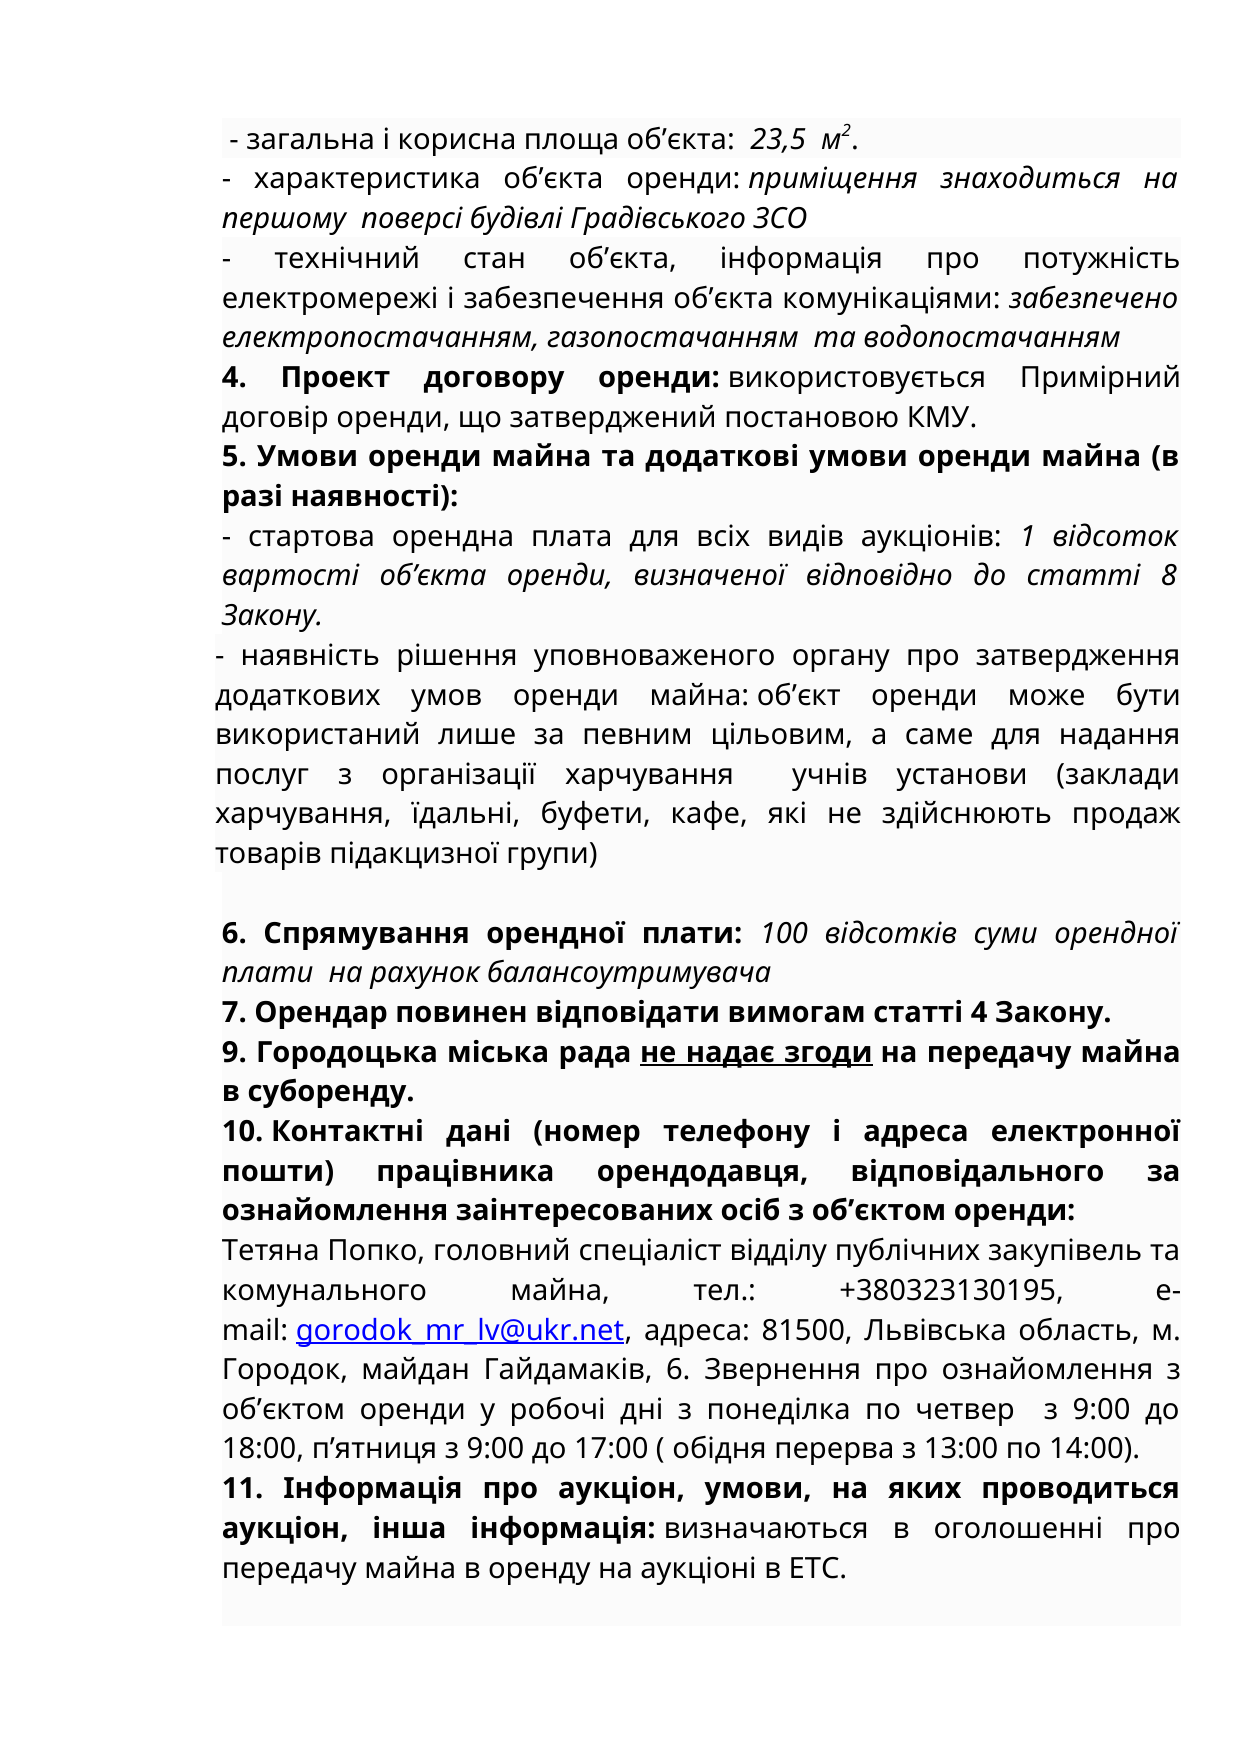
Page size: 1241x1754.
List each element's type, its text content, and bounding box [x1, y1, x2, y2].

text 9. Городоцька міська рада не надає згоди на передачу майна в суборенду. [222, 1031, 1181, 1110]
text - технічний стан об’єкта, інформація про потужність електромережі і забезпечення об’єкта комунікаціями: забезпечено електропостачанням, газопостачанням та водопостачанням [222, 237, 1181, 356]
text - загальна і корисна площа об’єкта: 23,5 м2. [222, 118, 1181, 158]
text 4. Проект договору оренди: використовується Примірний договір оренди, що затверджений постановою КМУ. [222, 356, 1181, 436]
text 5. Умови оренди майна та додаткові умови оренди майна (в разі наявності): [222, 436, 1181, 515]
text - стартова орендна плата для всіх видів аукціонів: 1 відсоток вартості об’єкта оренди, визначеної відповідно до статті 8 Закону. [222, 515, 1181, 634]
text 7. Орендар повинен відповідати вимогам статті 4 Закону. [222, 991, 1181, 1031]
text - характеристика об’єкта оренди: приміщення знаходиться на першому поверсі будівлі Градівського ЗСО [222, 158, 1181, 237]
text 10. Контактні дані (номер телефону і адреса електронної пошти) працівника орендодавця, відповідального за ознайомлення заінтересованих осіб з об’єктом оренди: [222, 1110, 1181, 1229]
text Тетяна Попко, головний спеціаліст відділу публічних закупівель та комунального майна, тел.: +380323130195, e-mail: gorodok_mr_lv@ukr.net, адреса: 81500, Львівська область, м. Городок, майдан Гайдамаків, 6. Звернення про ознайомлення з об’єктом оренди у робочі дні з понеділка по четвер з 9:00 до 18:00, п’ятниця з 9:00 до 17:00 ( обідня перерва з 13:00 по 14:00). [222, 1229, 1181, 1467]
text 11. Інформація про аукціон, умови, на яких проводиться аукціон, інша інформація: визначаються в оголошенні про передачу майна в оренду на аукціоні в ЕТС. [222, 1467, 1181, 1587]
text 6. Спрямування орендної плати: 100 відсотків суми орендної плати на рахунок балансоутримувача [222, 912, 1181, 991]
text - наявність рішення уповноваженого органу про затвердження додаткових умов оренди майна: об’єкт оренди може бути використаний лише за певним цільовим, а саме для надання послуг з організації харчування учнів установи (заклади харчування, їдальні, буфети, кафе, які не здійснюють продаж товарів підакцизної групи) [215, 634, 1181, 872]
